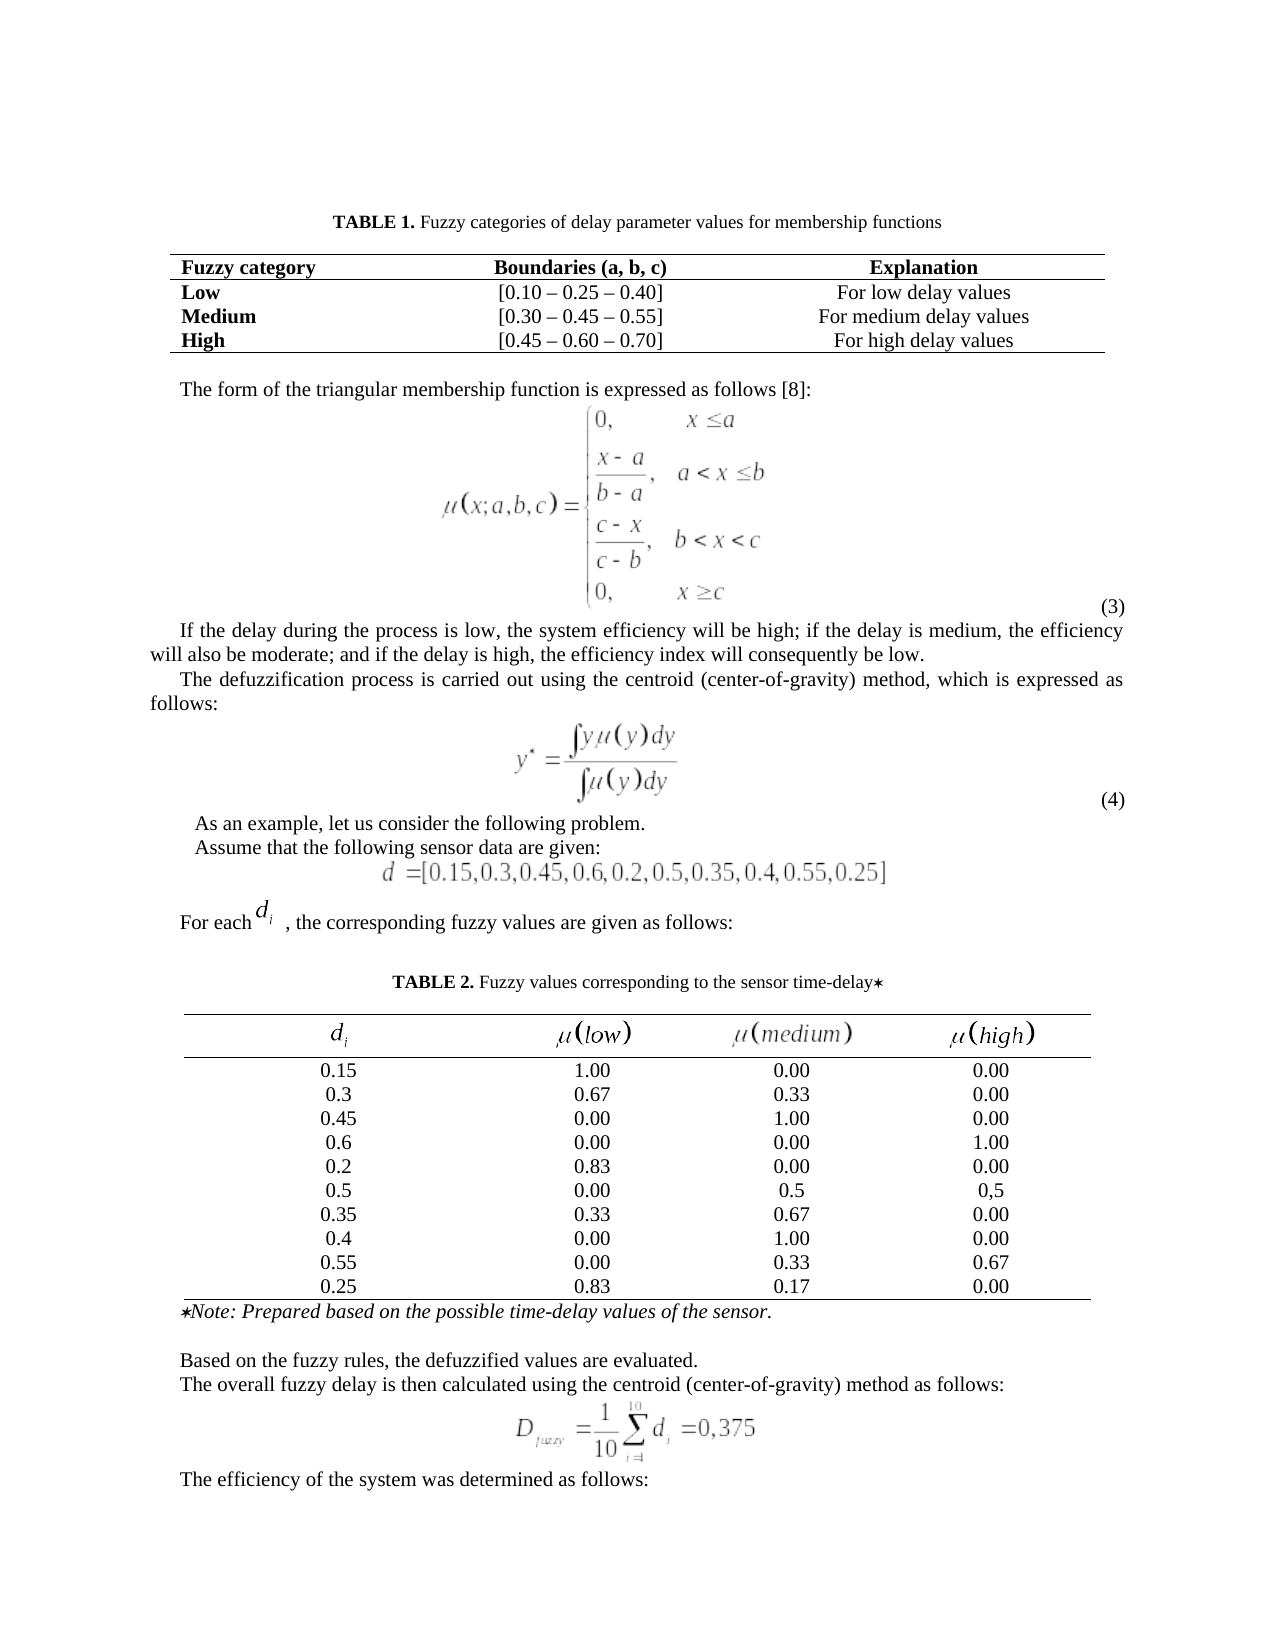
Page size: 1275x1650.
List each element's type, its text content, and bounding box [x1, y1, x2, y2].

table_cell 0.00 [891, 1202, 1091, 1226]
text If the delay during the process is low, the system efficiency will be high; if the delay is medium, the efficiency will also be moderate; and if the delay is high, the efficiency index will consequently be low. [150, 618, 1125, 666]
table_header [493, 1015, 692, 1057]
text Based on the fuzzy rules, the defuzzified values are evaluated. [150, 1348, 1125, 1372]
table_cell 0.67 [493, 1082, 692, 1106]
table_cell 0.83 [493, 1154, 692, 1178]
text TABLE 2. Fuzzy values corresponding to the sensor time-delay [150, 971, 1125, 992]
text The overall fuzzy delay is then calculated using the centroid (center-of-gravity) method as follows: [150, 1372, 1125, 1396]
table_header [891, 1015, 1091, 1057]
table_cell 1.00 [692, 1106, 891, 1130]
table_cell For medium delay values [742, 304, 1105, 328]
table_cell 0.2 [184, 1154, 492, 1178]
table_cell 0.00 [692, 1154, 891, 1178]
table_cell For high delay values [742, 328, 1105, 352]
table_cell 0.33 [692, 1250, 891, 1274]
table_cell [0.30 – 0.45 – 0.55] [419, 304, 742, 328]
table_cell 0.00 [493, 1226, 692, 1250]
table_cell 0.25 [184, 1274, 492, 1298]
table_cell 0.00 [891, 1154, 1091, 1178]
table_cell Medium [170, 304, 419, 328]
text For each, the corresponding fuzzy values are given as follows: [150, 892, 1125, 934]
table_cell 0.6 [184, 1130, 492, 1154]
table_cell 1.00 [891, 1130, 1091, 1154]
table_cell 0.45 [184, 1106, 492, 1130]
table_cell 0.00 [493, 1178, 692, 1202]
table_cell Low [170, 280, 419, 304]
table_cell 0.00 [692, 1058, 891, 1082]
table_cell 0.15 [184, 1058, 492, 1082]
table_cell 0.00 [891, 1106, 1091, 1130]
table_cell 0.83 [493, 1274, 692, 1298]
table_cell 0.00 [891, 1058, 1091, 1082]
table_cell 0.35 [184, 1202, 492, 1226]
table_cell 0.00 [891, 1274, 1091, 1298]
table_cell High [170, 328, 419, 352]
table_cell 0.00 [891, 1082, 1091, 1106]
text As an example, let us consider the following problem. [150, 811, 1125, 835]
table_cell 0.33 [493, 1202, 692, 1226]
table_cell 0.3 [184, 1082, 492, 1106]
table_header Fuzzy category [170, 255, 419, 279]
table_cell 0.33 [692, 1082, 891, 1106]
table_cell 0.4 [184, 1226, 492, 1250]
table_cell 0.00 [692, 1130, 891, 1154]
table_cell 0,5 [891, 1178, 1091, 1202]
text The efficiency of the system was determined as follows: [150, 1467, 1125, 1491]
table_cell 0.67 [891, 1250, 1091, 1274]
table_header [692, 1015, 891, 1057]
table_cell 0.5 [184, 1178, 492, 1202]
text Assume that the following sensor data are given: [150, 835, 1125, 859]
table_cell 0.00 [493, 1106, 692, 1130]
table_cell [0.10 – 0.25 – 0.40] [419, 280, 742, 304]
text (3) [150, 401, 1125, 618]
table_header Boundaries (a, b, c) [419, 255, 742, 279]
text TABLE 1. Fuzzy categories of delay parameter values for membership functions [150, 211, 1125, 232]
table_cell 0.67 [692, 1202, 891, 1226]
text Note: Prepared based on the possible time-delay values of the sensor. [150, 1299, 1125, 1323]
table_cell 1.00 [493, 1058, 692, 1082]
table_cell 0.00 [493, 1250, 692, 1274]
table_cell For low delay values [742, 280, 1105, 304]
text The defuzzification process is carried out using the centroid (center-of-gravity) method, which is expressed as follows: [150, 666, 1125, 714]
table_header [184, 1015, 492, 1057]
table_cell 0.00 [493, 1130, 692, 1154]
table_cell 1.00 [692, 1226, 891, 1250]
table_cell 0.17 [692, 1274, 891, 1298]
table_cell 0.5 [692, 1178, 891, 1202]
table_cell [0.45 – 0.60 – 0.70] [419, 328, 742, 352]
text The form of the triangular membership function is expressed as follows [8]: [150, 377, 1125, 401]
table_header Explanation [742, 255, 1105, 279]
table_cell 0.00 [891, 1226, 1091, 1250]
table_cell 0.55 [184, 1250, 492, 1274]
text (4) [150, 714, 1125, 811]
